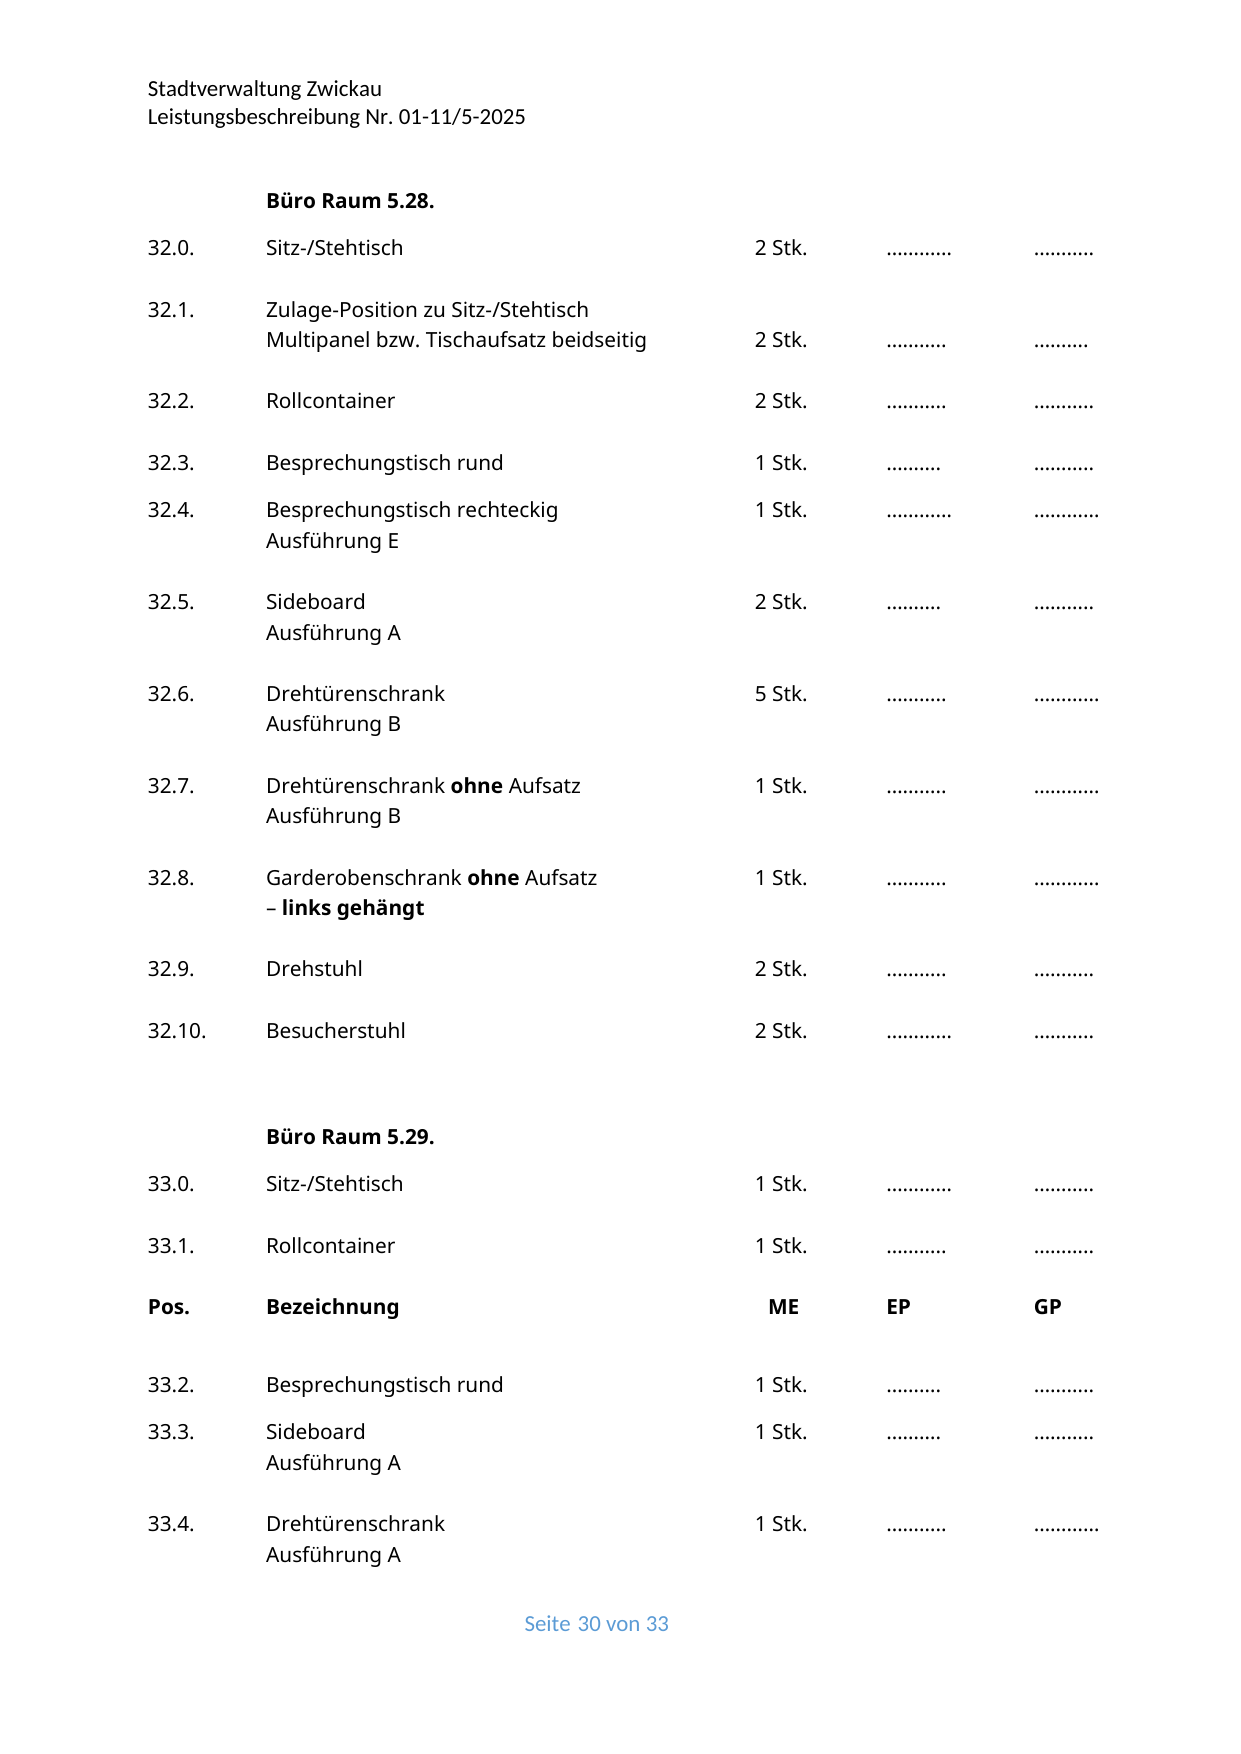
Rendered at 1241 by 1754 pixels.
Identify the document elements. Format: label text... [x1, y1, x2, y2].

list Ausführung B [148, 709, 1167, 738]
text 32.1. Zulage-Position zu Sitz-/Stehtisch [148, 295, 1167, 323]
list Ausführung A [148, 1540, 1167, 1568]
list Ausführung A [148, 618, 1167, 646]
text 32.0. Sitz-/Stehtisch 2 Stk. ………… ……….. [148, 233, 1167, 262]
text 33.2. Besprechungstisch rund 1 Stk. ………. ……….. [148, 1370, 1167, 1398]
list 33.3. Sideboard 1 Stk. ………. ……….. [148, 1417, 1167, 1446]
list 32.7. Drehtürenschrank ohne Aufsatz 1 Stk. ……….. ………… [148, 771, 1167, 799]
text Pos. Bezeichnung ME EP GP [148, 1292, 1167, 1320]
text 32.2. Rollcontainer 2 Stk. ……….. ……….. [148, 387, 1167, 415]
text 32.3. Besprechungstisch rund 1 Stk. ………. ……….. [148, 448, 1167, 476]
list 32.8. Garderobenschrank ohne Aufsatz 1 Stk. ……….. ………… [148, 863, 1167, 891]
list Ausführung A [148, 1448, 1167, 1476]
text 32.4. Besprechungstisch rechteckig 1 Stk. ………… ………… [148, 495, 1167, 524]
list 32.5. Sideboard 2 Stk. ………. ……….. [148, 587, 1167, 616]
list 32.9. Drehstuhl 2 Stk. ……….. ……….. [148, 954, 1167, 983]
text Ausführung E [148, 526, 1167, 554]
text Büro Raum 5.29. [148, 1122, 1167, 1151]
list Büro Raum 5.28. [200, 186, 1167, 215]
list – links gehängt [148, 893, 1167, 922]
list 33.4. Drehtürenschrank 1 Stk. ……….. ………… [148, 1509, 1167, 1537]
text 33.1. Rollcontainer 1 Stk. ……….. ……….. [148, 1231, 1167, 1259]
list Ausführung B [148, 801, 1167, 830]
text 33.0. Sitz-/Stehtisch 1 Stk. ………… ……….. [148, 1169, 1167, 1198]
list 32.10. Besucherstuhl 2 Stk. ………… ……….. [148, 1016, 1167, 1044]
list 32.6. Drehtürenschrank 5 Stk. ……….. ………… [148, 679, 1167, 707]
text Multipanel bzw. Tischaufsatz beidseitig 2 Stk. ……….. ………. [148, 325, 1167, 354]
